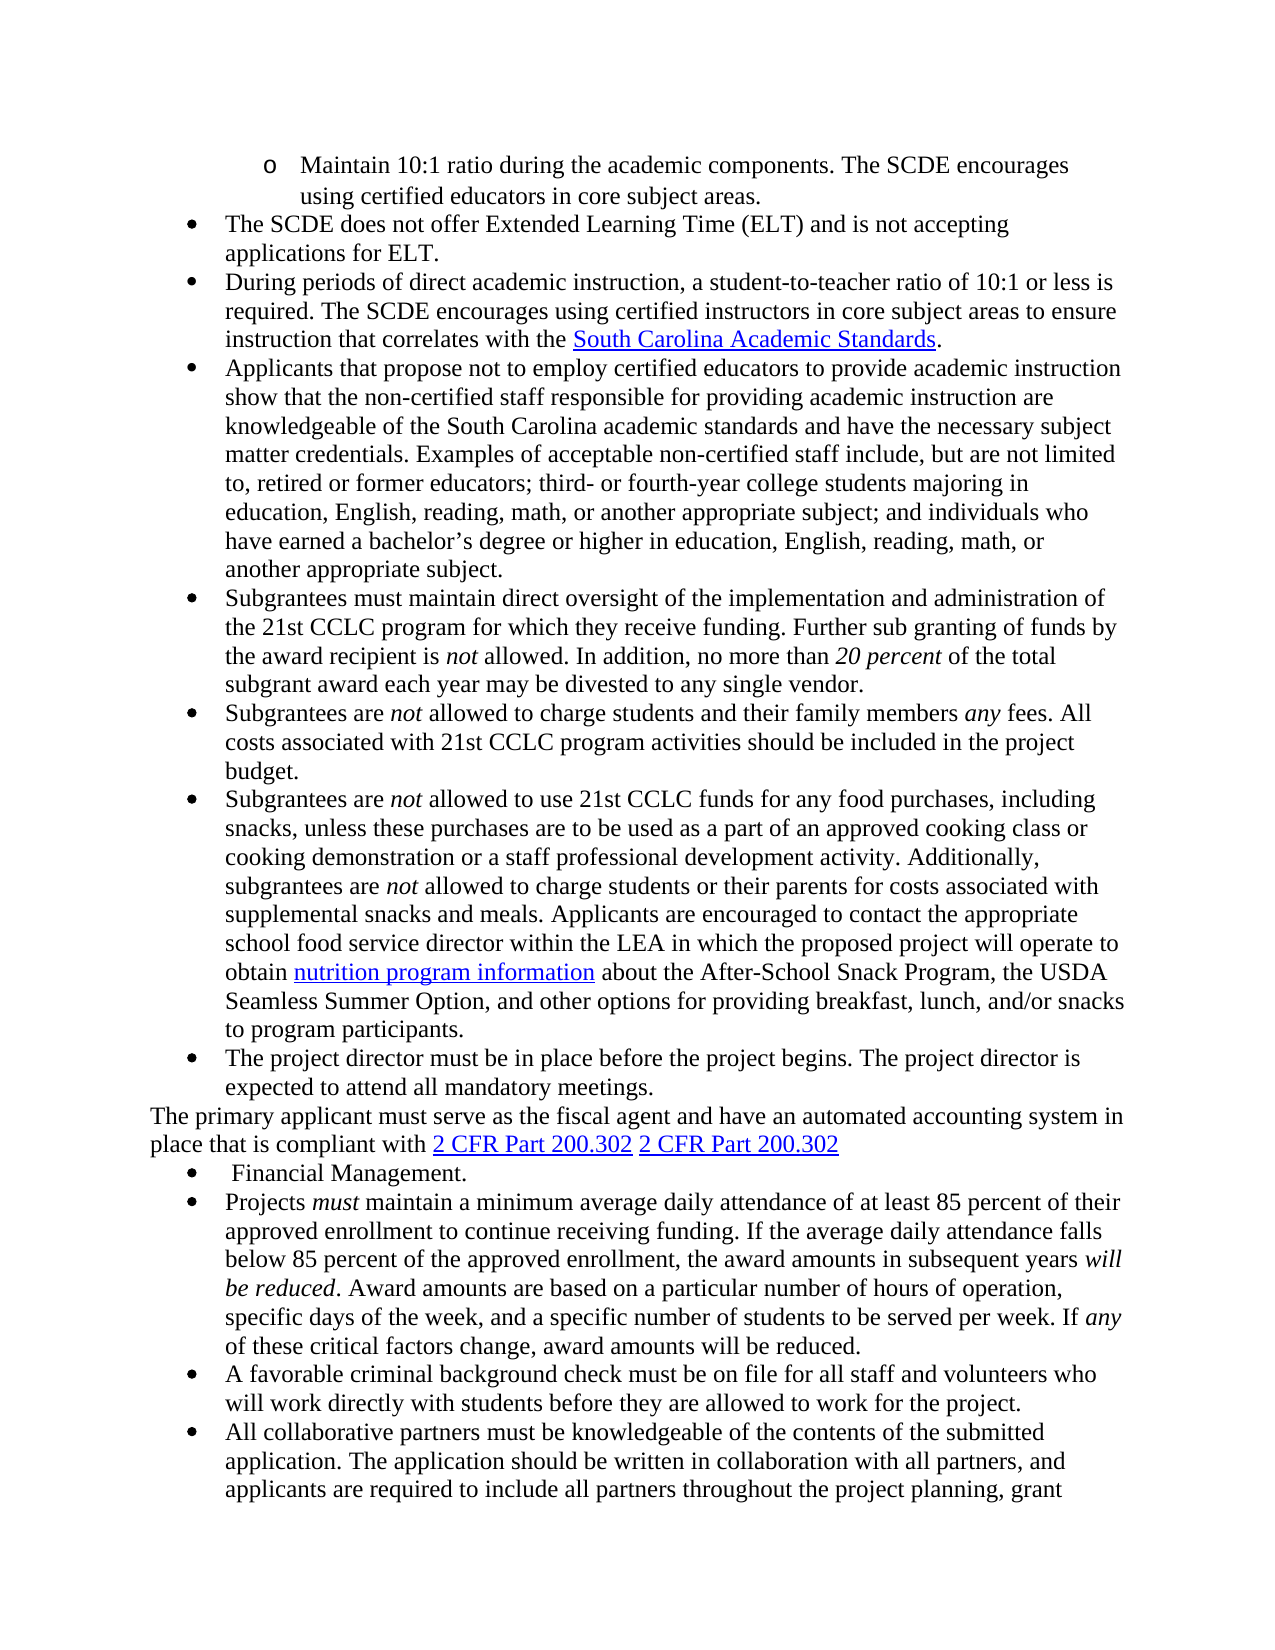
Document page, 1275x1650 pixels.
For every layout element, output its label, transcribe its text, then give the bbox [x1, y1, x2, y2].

list Maintain 10:1 ratio during the academic components. The SCDE encourages using certified educators in core subject areas. [262, 150, 1125, 209]
list During periods of direct academic instruction, a student-to-teacher ratio of 10:1 or less is required. The SCDE encourages using certified instructors in core subject areas to ensure instruction that correlates with the South Carolina Academic Standards. [187, 267, 1125, 353]
list Applicants that propose not to employ certified educators to provide academic instruction show that the non-certified staff responsible for providing academic instruction are knowledgeable of the South Carolina academic standards and have the necessary subject matter credentials. Examples of acceptable non-certified staff include, but are not limited to, retired or former educators; third- or fourth-year college students majoring in education, English, reading, math, or another appropriate subject; and individuals who have earned a bachelor’s degree or higher in education, English, reading, math, or another appropriate subject. [187, 353, 1125, 583]
list Subgrantees are not allowed to use 21st CCLC funds for any food purchases, including snacks, unless these purchases are to be used as a part of an approved cooking class or cooking demonstration or a staff professional development activity. Additionally, subgrantees are not allowed to charge students or their parents for costs associated with supplemental snacks and meals. Applicants are encouraged to contact the appropriate school food service director within the LEA in which the proposed project will operate to obtain nutrition program information about the After-School Snack Program, the USDA Seamless Summer Option, and other options for providing breakfast, lunch, and/or snacks to program participants. [187, 784, 1125, 1043]
list Subgrantees are not allowed to charge students and their family members any fees. All costs associated with 21st CCLC program activities should be included in the project budget. [187, 698, 1125, 784]
list Subgrantees must maintain direct oversight of the implementation and administration of the 21st CCLC program for which they receive funding. Further sub granting of funds by the award recipient is not allowed. In addition, no more than 20 percent of the total subgrant award each year may be divested to any single vendor. [187, 583, 1125, 698]
text The primary applicant must serve as the fiscal agent and have an automated accounting system in place that is compliant with 2 CFR Part 200.302 2 CFR Part 200.302 [150, 1101, 1125, 1158]
list Projects must maintain a minimum average daily attendance of at least 85 percent of their approved enrollment to continue receiving funding. If the average daily attendance falls below 85 percent of the approved enrollment, the award amounts in subsequent years will be reduced. Award amounts are based on a particular number of hours of operation, specific days of the week, and a specific number of students to be served per week. If any of these critical factors change, award amounts will be reduced. [187, 1187, 1125, 1359]
list A favorable criminal background check must be on file for all staff and volunteers who will work directly with students before they are allowed to work for the project. [187, 1359, 1125, 1417]
list The SCDE does not offer Extended Learning Time (ELT) and is not accepting applications for ELT. [187, 209, 1125, 267]
list The project director must be in place before the project begins. The project director is expected to attend all mandatory meetings. [187, 1043, 1125, 1101]
list Financial Management. [187, 1158, 1125, 1187]
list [187, 1417, 1125, 1503]
